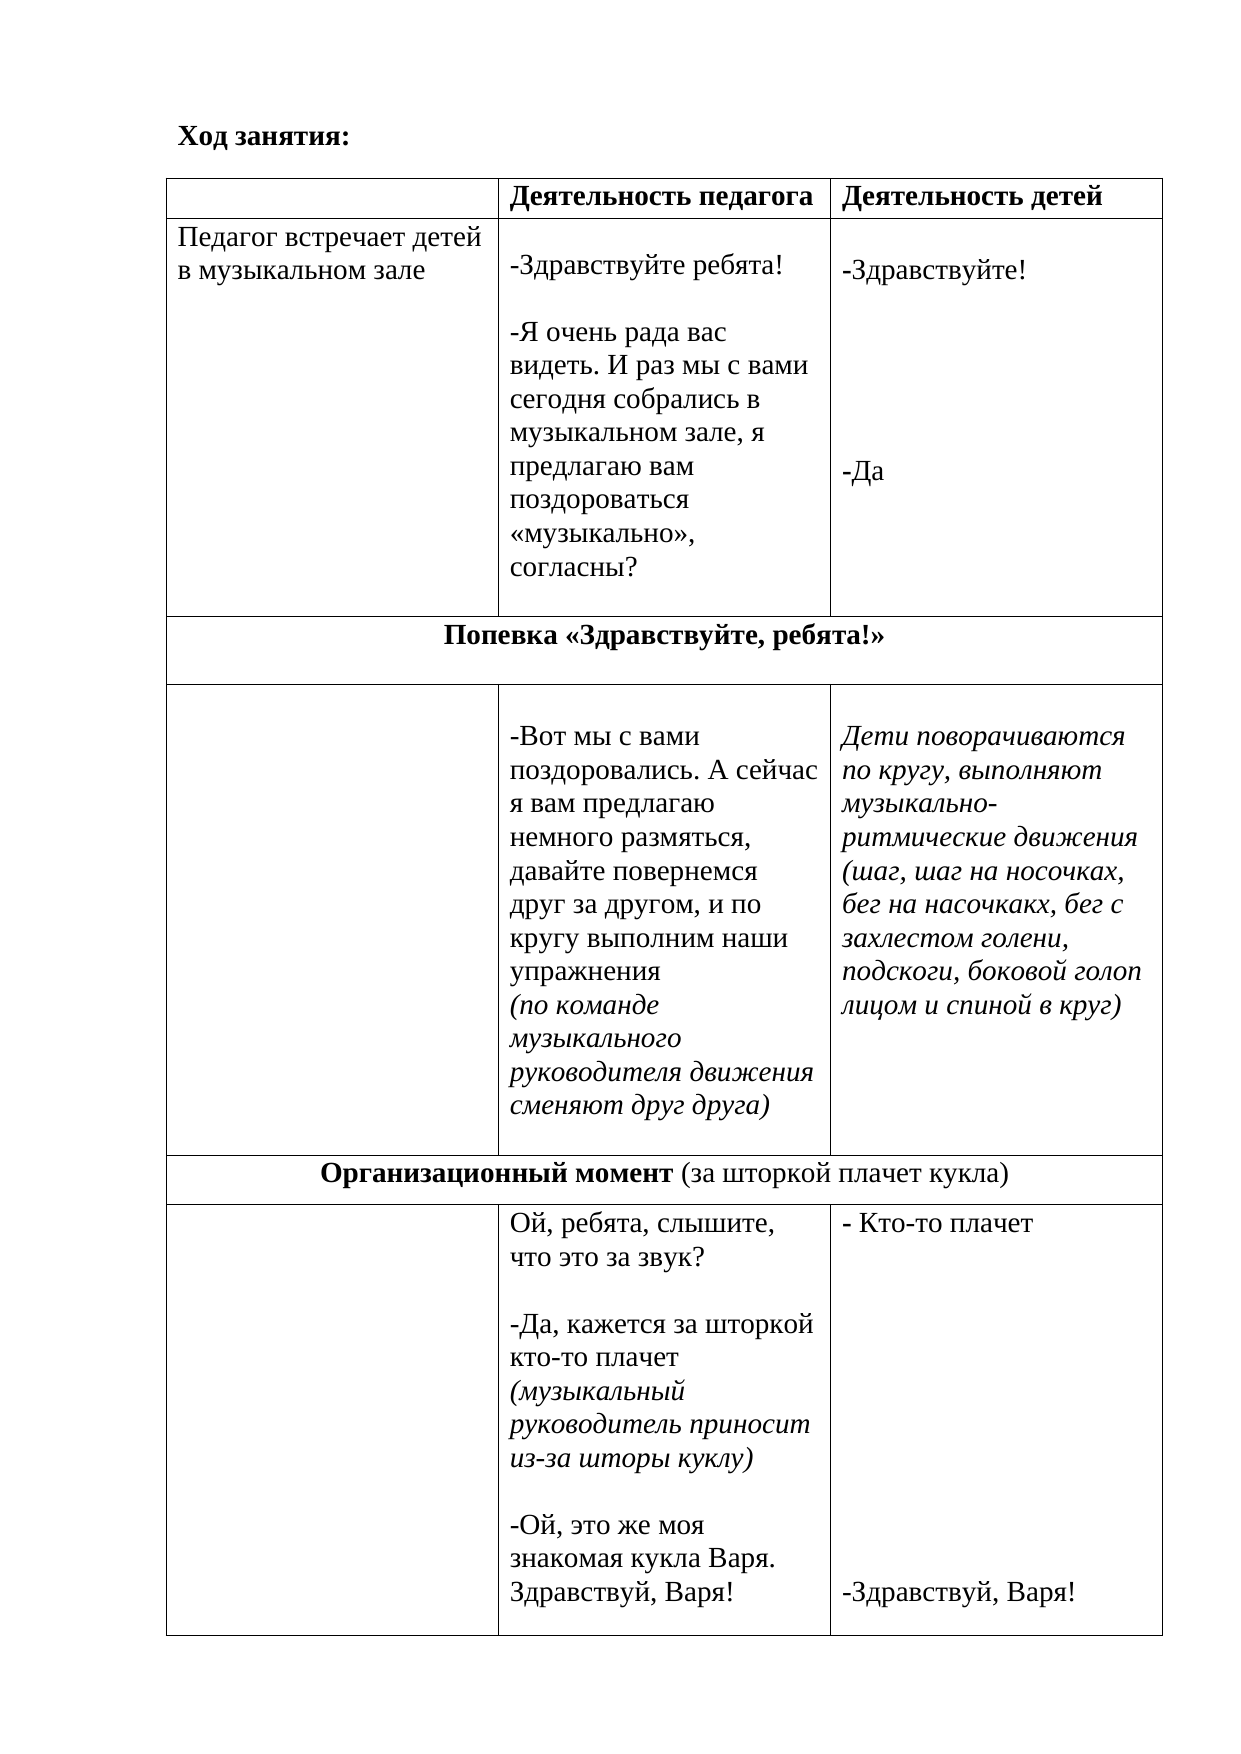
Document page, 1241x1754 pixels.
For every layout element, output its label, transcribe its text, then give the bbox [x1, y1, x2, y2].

table_cell Дети поворачиваются по кругу, выполняют музыкально-ритмические движения (шаг, шаг на носочках, бег на насочкакх, бег с захлестом голени, подскоги, боковой голоп лицом и спиной в круг) [831, 685, 1162, 1154]
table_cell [499, 1205, 830, 1635]
table_cell [167, 1205, 498, 1635]
table_cell -Здравствуйте ребята! -Я очень рада вас видеть. И раз мы с вами сегодня собрались в музыкальном зале, я предлагаю вам поздороваться «музыкально», согласны? [499, 219, 830, 616]
table_header [167, 179, 498, 218]
table_cell -Здравствуйте! -Да [831, 219, 1162, 616]
table_cell Педагог встречает детей в музыкальном зале [167, 219, 498, 616]
table_cell Организационный момент (за шторкой плачет кукла) [167, 1156, 1162, 1204]
text Ход занятия: [177, 118, 1152, 152]
table_cell Попевка «Здравствуйте, ребята!» [167, 617, 1162, 684]
table_header Деятельность педагога [499, 179, 830, 218]
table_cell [831, 1205, 1162, 1635]
table_header Деятельность детей [831, 179, 1162, 218]
table_cell [167, 685, 498, 1154]
table_cell -Вот мы с вами поздоровались. А сейчас я вам предлагаю немного размяться, давайте повернемся друг за другом, и по кругу выполним наши упражнения (по команде музыкального руководителя движения сменяют друг друга) [499, 685, 830, 1154]
